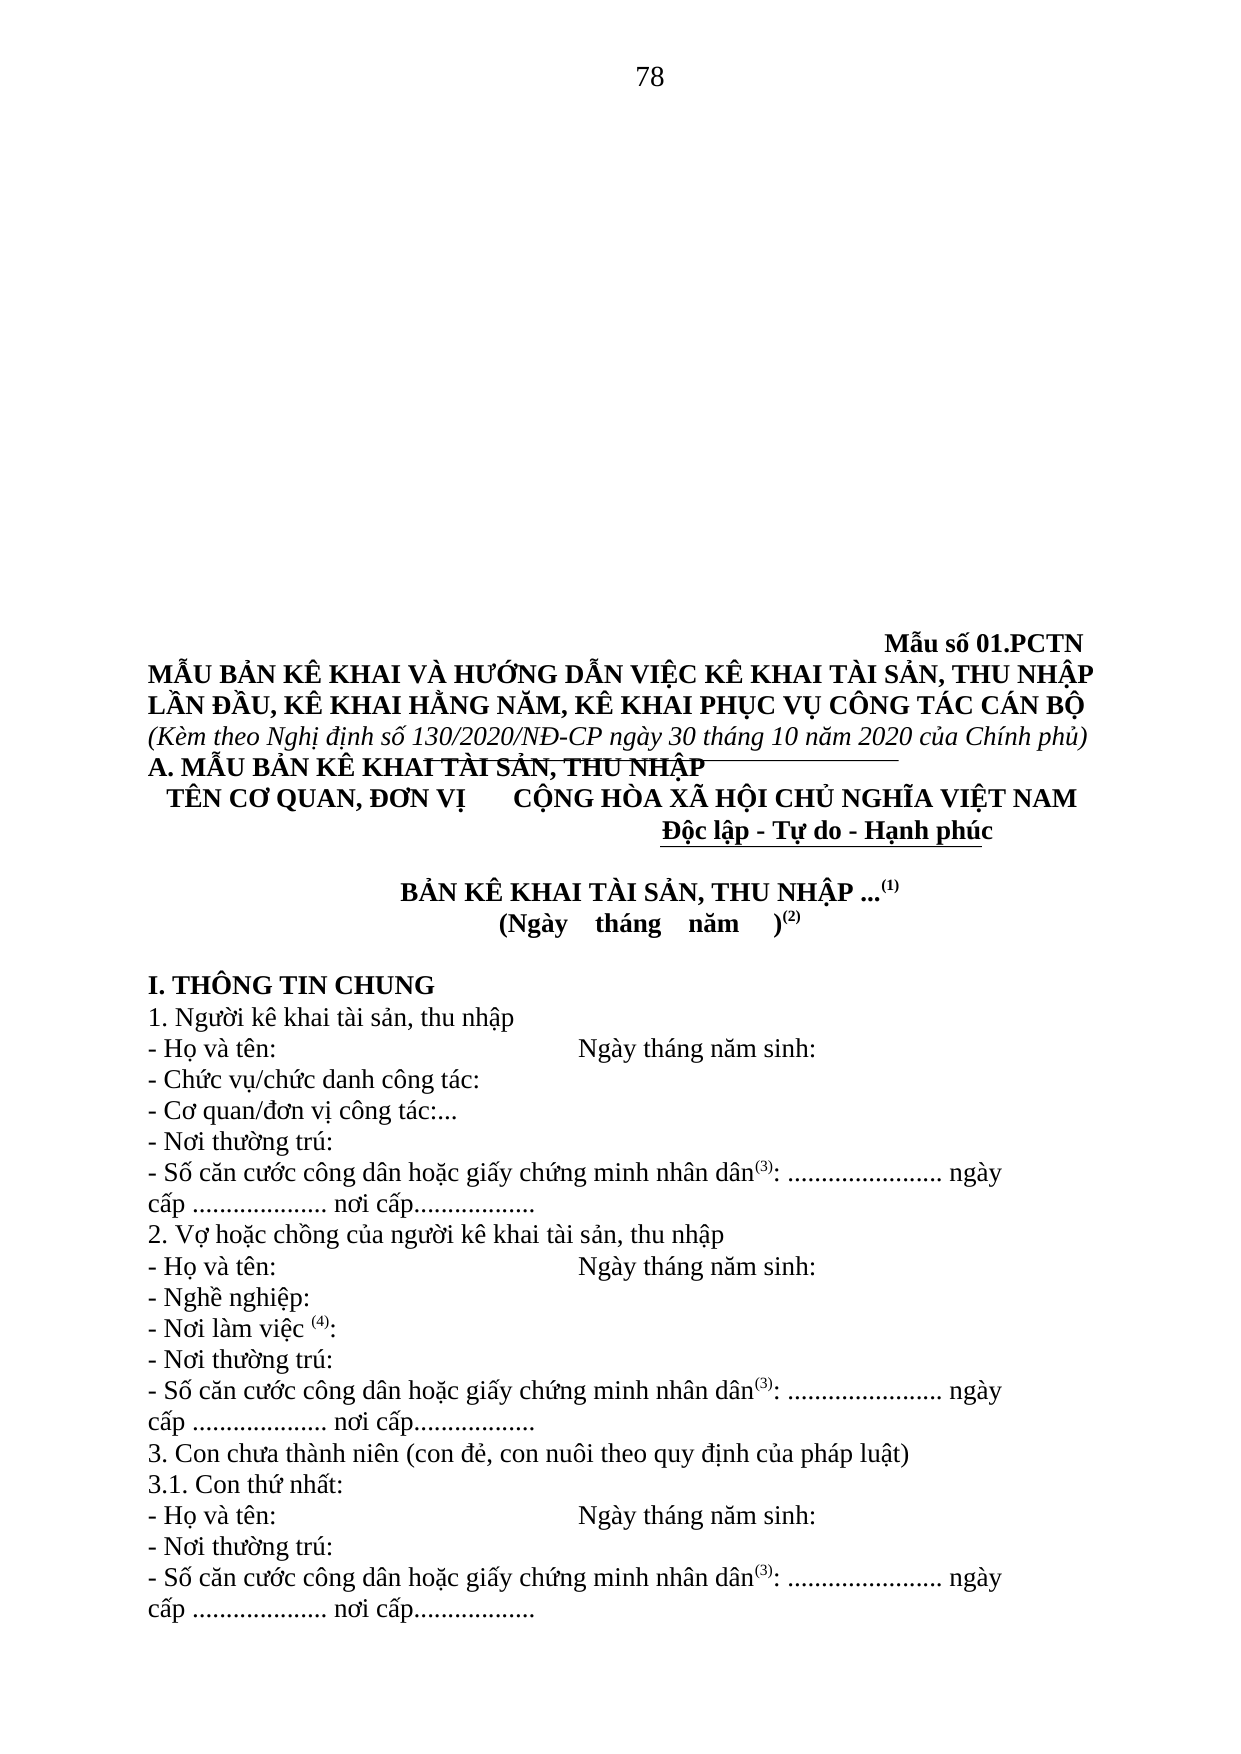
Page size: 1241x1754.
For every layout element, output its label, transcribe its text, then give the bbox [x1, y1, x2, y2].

text - Nơi thường trú: [148, 1343, 1152, 1374]
table_header CỘNG HÒA XÃ HỘI CHỦ NGHĨA VIỆT NAM Độc lập - Tự do - Hạnh phúc [502, 783, 1144, 845]
text - Cơ quan/đơn vị công tác:... [148, 1094, 1152, 1125]
text - Chức vụ/chức danh công tác: [148, 1063, 1152, 1094]
text - Họ và tên: Ngày tháng năm sinh: [148, 1250, 1152, 1281]
text 2. Vợ hoặc chồng của người kê khai tài sản, thu nhập [148, 1219, 1152, 1250]
text A. MẪU BẢN KÊ KHAI TÀI SẢN, THU NHẬP [148, 751, 1152, 783]
text 1. Người kê khai tài sản, thu nhập [148, 1001, 1152, 1032]
text BẢN KÊ KHAI TÀI SẢN, THU NHẬP ...(1) [148, 876, 1152, 907]
text - Nơi làm việc (4): [148, 1312, 1152, 1343]
text (Ngày tháng năm )(2) [148, 907, 1152, 938]
text - Nghề nghiệp: [148, 1281, 1152, 1312]
text Mẫu số 01.PCTN [148, 627, 1152, 658]
text - Nơi thường trú: [148, 1125, 1152, 1156]
text I. THÔNG TIN CHUNG [148, 969, 1152, 1001]
text - Số căn cước công dân hoặc giấy chứng minh nhân dân(3): ....................... ngày cấp .................... nơi cấp.................. [148, 1561, 1152, 1623]
text - Số căn cước công dân hoặc giấy chứng minh nhân dân(3): ....................... ngày cấp .................... nơi cấp.................. [148, 1374, 1152, 1437]
text 3.1. Con thứ nhất: [148, 1468, 1152, 1499]
text 3. Con chưa thành niên (con đẻ, con nuôi theo quy định của pháp luật) [148, 1437, 1152, 1468]
table_header TÊN CƠ QUAN, ĐƠN VỊ [155, 783, 502, 845]
text - Nơi thường trú: [148, 1530, 1152, 1561]
text - Số căn cước công dân hoặc giấy chứng minh nhân dân(3): ....................... ngày cấp .................... nơi cấp.................. [148, 1156, 1152, 1219]
text (Kèm theo Nghị định số 130/2020/NĐ-CP ngày 30 tháng 10 năm 2020 của Chính phủ) [148, 720, 1152, 751]
text - Họ và tên: Ngày tháng năm sinh: [148, 1032, 1152, 1063]
text MẪU BẢN KÊ KHAI VÀ HƯỚNG DẪN VIỆC KÊ KHAI TÀI SẢN, THU NHẬP LẦN ĐẦU, KÊ KHAI HẰNG NĂM, KÊ KHAI PHỤC VỤ CÔNG TÁC CÁN BỘ [148, 658, 1152, 720]
text - Họ và tên: Ngày tháng năm sinh: [148, 1499, 1152, 1530]
